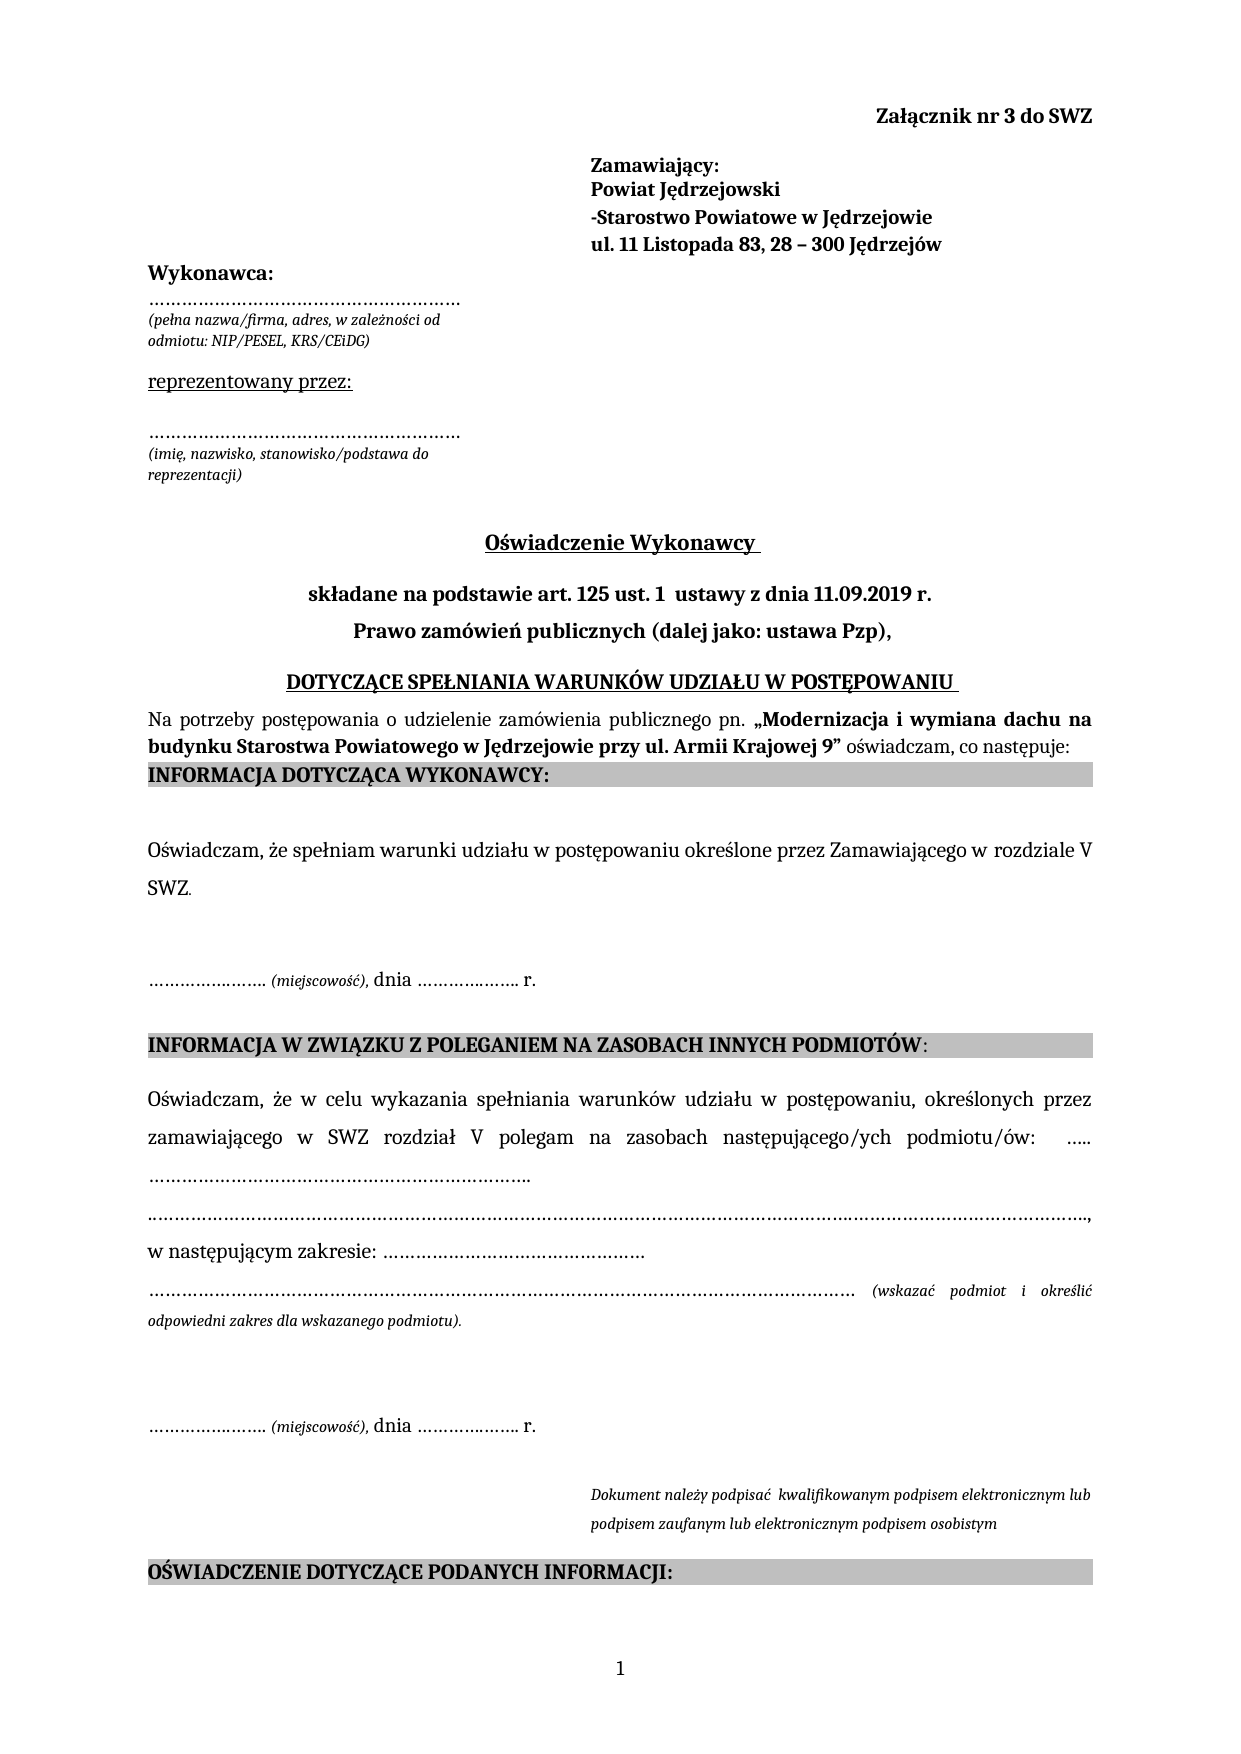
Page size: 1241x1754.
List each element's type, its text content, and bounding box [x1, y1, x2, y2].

text (pełna nazwa/firma, adres, w zależności od odmiotu: NIP/PESEL, KRS/CEiDG) [148, 311, 472, 351]
text ………………………………………………………………………………………………………………… (wskazać podmiot i określić odpowiedni zakres dla wskazanego podmiotu). [148, 1276, 1093, 1330]
text Wykonawca: [148, 260, 1093, 286]
text -Starostwo Powiatowe w Jędrzejowie [591, 205, 1093, 229]
text DOTYCZĄCE SPEŁNIANIA WARUNKÓW UDZIAŁU W POSTĘPOWANIU [148, 669, 1093, 695]
text Na potrzeby postępowania o udzielenie zamówienia publicznego pn. „Modernizacja i wymiana dachu na budynku Starostwa Powiatowego w Jędrzejowie przy ul. Armii Krajowej 9” oświadczam, co następuje: [148, 707, 1093, 759]
text …………….……. (miejscowość), dnia ………….……. r. [148, 1413, 1093, 1437]
text Oświadczam, że w celu wykazania spełniania warunków udziału w postępowaniu, określonych przez zamawiającego w SWZ rozdział V polegam na zasobach następującego/ych podmiotu/ów: …..……………………………………………………………. [148, 1087, 1093, 1188]
text (imię, nazwisko, stanowisko/podstawa do reprezentacji) [148, 444, 472, 484]
text Powiat Jędrzejowski [591, 178, 1093, 202]
text składane na podstawie art. 125 ust. 1 ustawy z dnia 11.09.2019 r. [148, 581, 1093, 607]
text ………………………………………………… [148, 419, 472, 444]
text ………………………………………………… [148, 286, 472, 311]
text reprezentowany przez: [148, 369, 1093, 394]
text Załącznik nr 3 do SWZ [694, 103, 1093, 129]
text Prawo zamówień publicznych (dalej jako: ustawa Pzp), [148, 619, 1093, 644]
text Oświadczam, że spełniam warunki udziału w postępowaniu określone przez Zamawiającego w rozdziale V SWZ. [148, 838, 1093, 901]
text Oświadczenie Wykonawcy [148, 529, 1093, 556]
text ..……………………………………………………………………………………………………………….……………………………………., w następującym zakresie: ………………………………………… [148, 1201, 1093, 1264]
text INFORMACJA W ZWIĄZKU Z POLEGANIEM NA ZASOBACH INNYCH PODMIOTÓW: [148, 1033, 1093, 1058]
text Zamawiający: [591, 154, 1093, 178]
text …………….……. (miejscowość), dnia ………….……. r. [148, 968, 1093, 992]
text Dokument należy podpisać kwalifikowanym podpisem elektronicznym lub podpisem zaufanym lub elektronicznym podpisem osobistym [591, 1485, 1093, 1533]
text INFORMACJA DOTYCZĄCA WYKONAWCY: [148, 762, 1093, 787]
text ul. 11 Listopada 83, 28 – 300 Jędrzejów [591, 233, 1093, 257]
text OŚWIADCZENIE DOTYCZĄCE PODANYCH INFORMACJI: [148, 1559, 1093, 1585]
